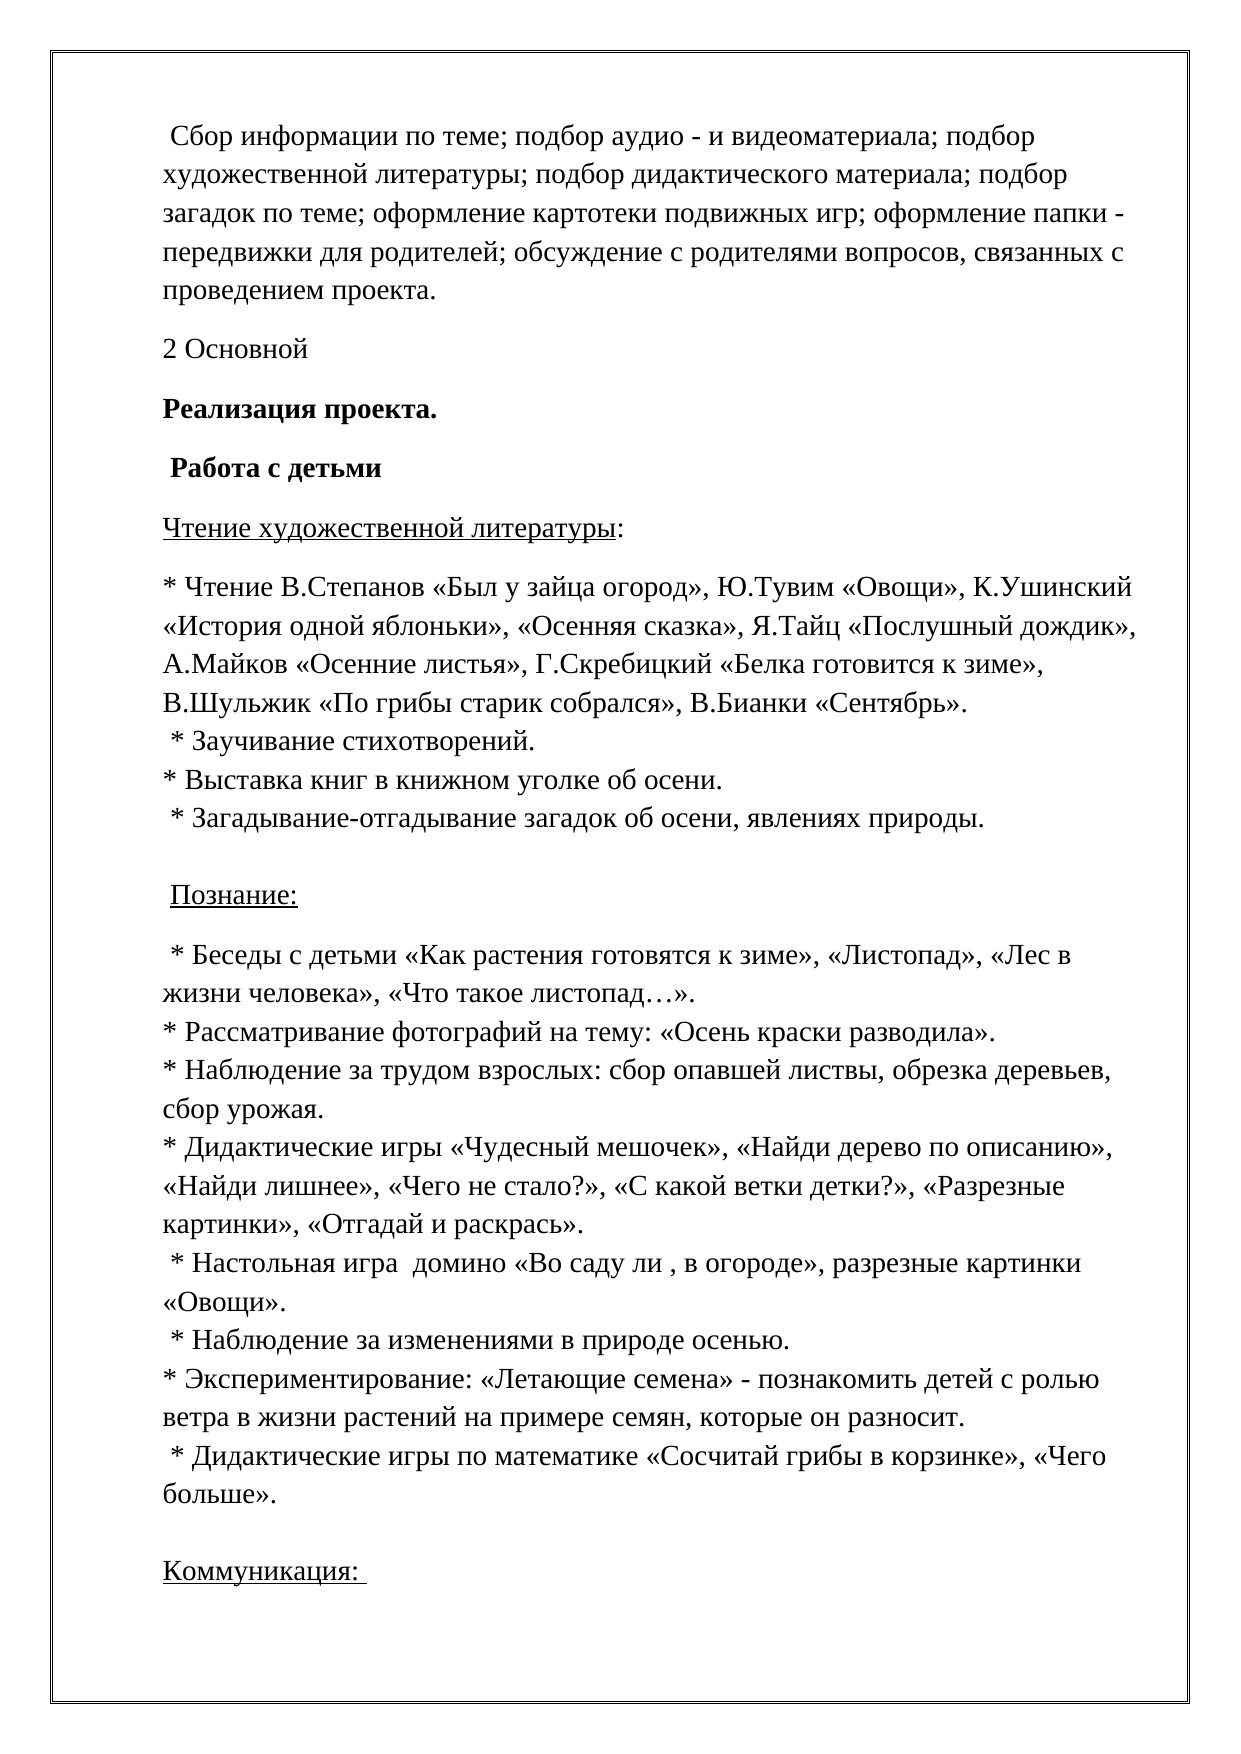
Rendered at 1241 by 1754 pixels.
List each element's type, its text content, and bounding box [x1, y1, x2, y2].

text * Настольная игра домино «Во саду ли , в огороде», разрезные картинки «Овощи». [162, 1245, 1152, 1317]
text * Заучивание стихотворений. [162, 723, 1152, 757]
text Чтение художественной литературы: [162, 510, 1152, 543]
text * Дидактические игры по математике «Сосчитай грибы в корзинке», «Чего больше». [162, 1438, 1152, 1510]
text 2 Основной [162, 332, 1152, 365]
text Реализация проекта. [162, 391, 1152, 424]
text * Беседы с детьми «Как растения готовятся к зиме», «Листопад», «Лес в жизни человека», «Что такое листопад…». [162, 937, 1152, 1009]
text * Наблюдение за трудом взрослых: сбор опавшей листвы, обрезка деревьев, сбор урожая. [162, 1052, 1152, 1124]
text * Дидактические игры «Чудесный мешочек», «Найди дерево по описанию», «Найди лишнее», «Чего не стало?», «С какой ветки детки?», «Разрезные картинки», «Отгадай и раскрась». [162, 1129, 1152, 1240]
text Работа с детьми [162, 450, 1152, 484]
text Познание: [162, 877, 1152, 911]
text * Наблюдение за изменениями в природе осенью. [162, 1322, 1152, 1356]
text Сбор информации по теме; подбор аудио - и видеоматериала; подбор художественной литературы; подбор дидактического материала; подбор загадок по теме; оформление картотеки подвижных игр; оформление папки - передвижки для родителей; обсуждение с родителями вопросов, связанных с проведением проекта. [162, 118, 1152, 306]
text * Чтение В.Степанов «Был у зайца огород», Ю.Тувим «Овощи», К.Ушинский «История одной яблоньки», «Осенняя сказка», Я.Тайц «Послушный дождик», А.Майков «Осенние листья», Г.Скребицкий «Белка готовится к зиме», В.Шульжик «По грибы старик собрался», В.Бианки «Сентябрь». [162, 569, 1152, 718]
text * Загадывание-отгадывание загадок об осени, явлениях природы. [162, 800, 1152, 834]
text * Рассматривание фотографий на тему: «Осень краски разводила». [162, 1014, 1152, 1047]
text * Выставка книг в книжном уголке об осени. [162, 762, 1152, 795]
text * Экспериментирование: «Летающие семена» - познакомить детей с ролью ветра в жизни растений на примере семян, которые он разносит. [162, 1361, 1152, 1433]
text Коммуникация: [162, 1553, 1152, 1587]
